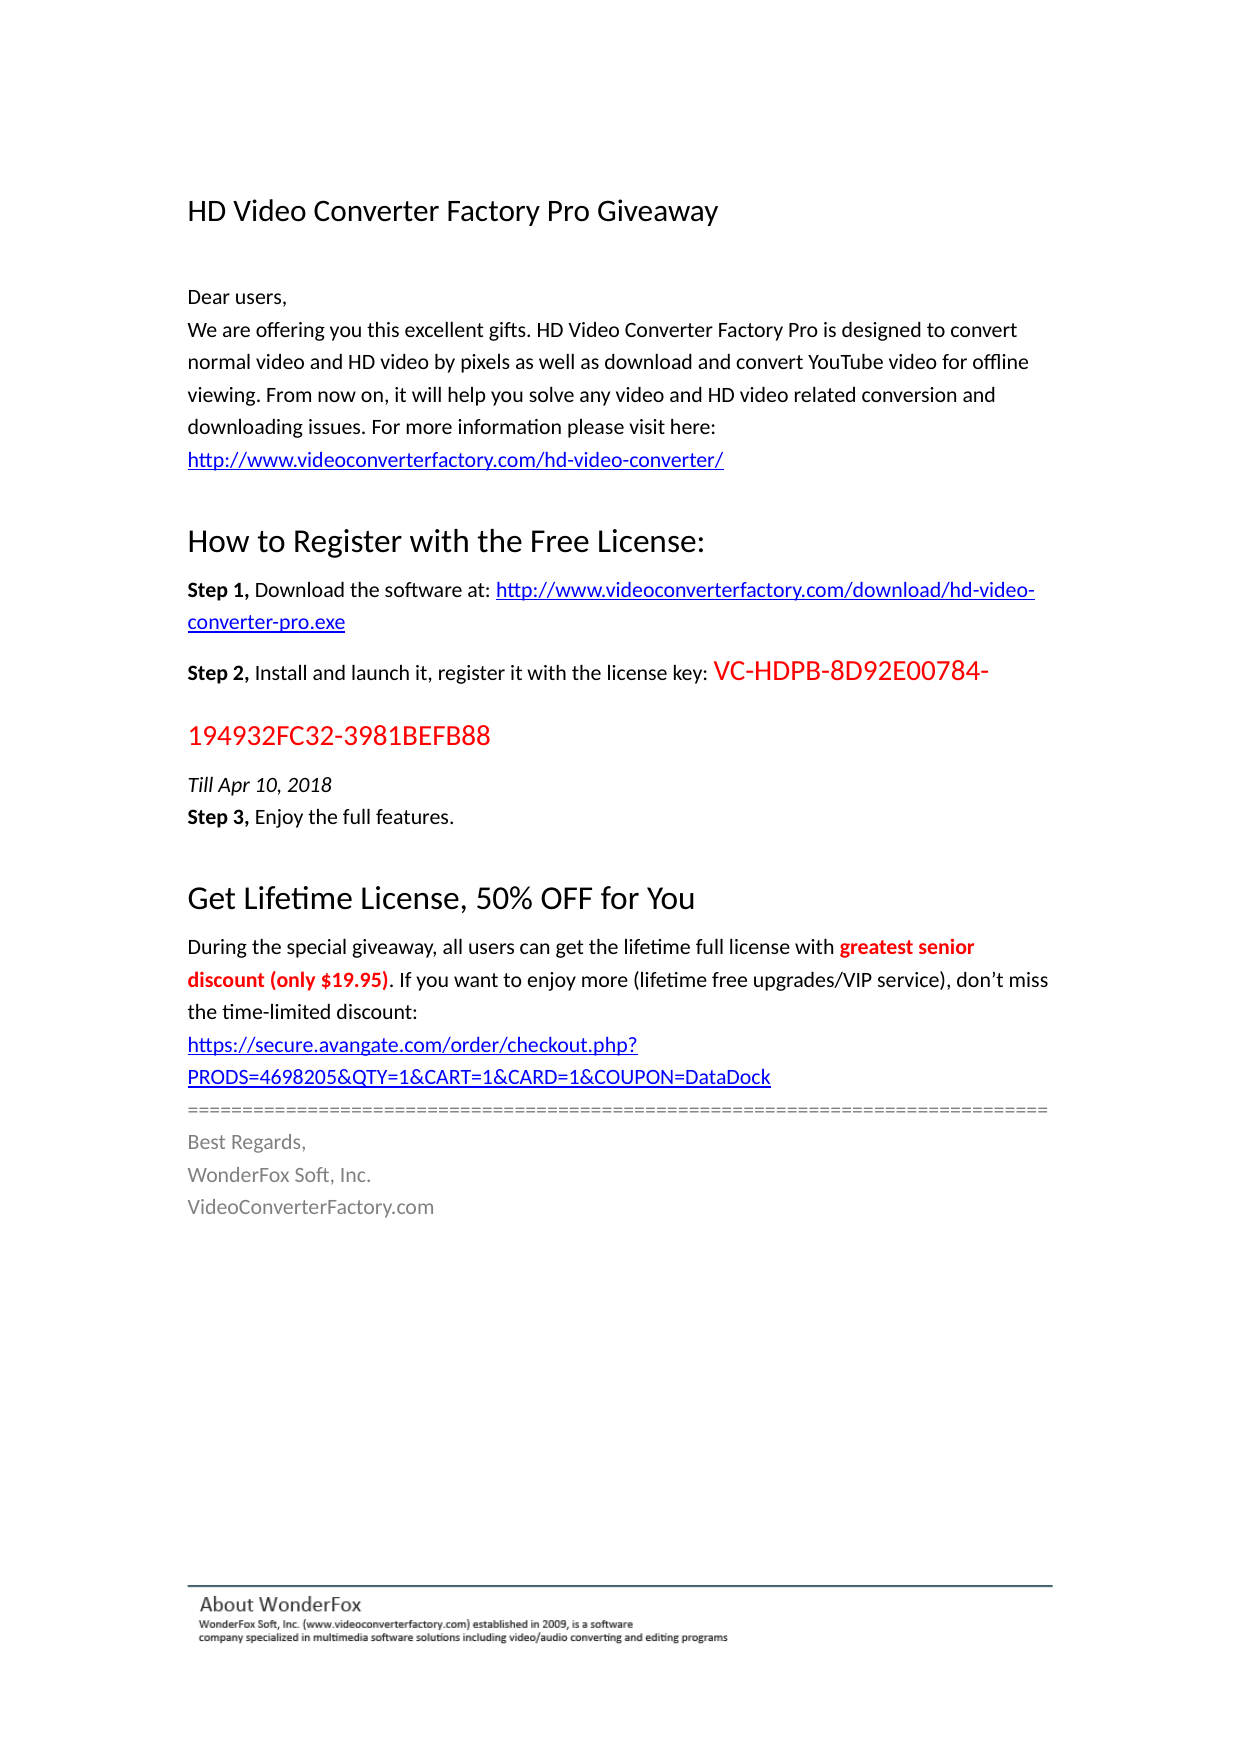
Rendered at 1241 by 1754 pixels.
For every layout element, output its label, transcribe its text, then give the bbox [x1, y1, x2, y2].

text Till Apr 10, 2018 Step 3, Enjoy the full features. [187, 768, 1053, 833]
text HD Video Converter Factory Pro Giveaway [187, 178, 1053, 243]
text Best Regards, [187, 1125, 1053, 1158]
text =============================================================================== [187, 1093, 1053, 1125]
text VideoConverterFactory.com [187, 1190, 1053, 1223]
text During the special giveaway, all users can get the lifetime full license with greatest senior discount (only $19.95). If you want to enjoy more (lifetime free upgrades/VIP service), don’t miss the time-limited discount: [187, 930, 1053, 1028]
picture [187, 1585, 1053, 1651]
text How to Register with the Free License: [187, 508, 1053, 573]
text https://secure.avangate.com/order/checkout.php?PRODS=4698205&QTY=1&CART=1&CARD=1&COUPON=DataDock [187, 1028, 1053, 1093]
text WonderFox Soft, Inc. [187, 1158, 1053, 1190]
text Get Lifetime License, 50% OFF for You [187, 865, 1053, 930]
text We are offering you this excellent gifts. HD Video Converter Factory Pro is designed to convert normal video and HD video by pixels as well as download and convert YouTube video for offline viewing. From now on, it will help you solve any video and HD video related conversion and downloading issues. For more information please visit here: http://www.videoconverterfactory.com/hd-video-converter/ [187, 313, 1053, 475]
text Step 2, Install and launch it, register it with the license key: VC-HDPB-8D92E00784-194932FC32-3981BEFB88 [187, 638, 1053, 768]
text Step 1, Download the software at: http://www.videoconverterfactory.com/download/hd-video-converter-pro.exe [187, 573, 1053, 638]
text Dear users, [187, 280, 1053, 313]
